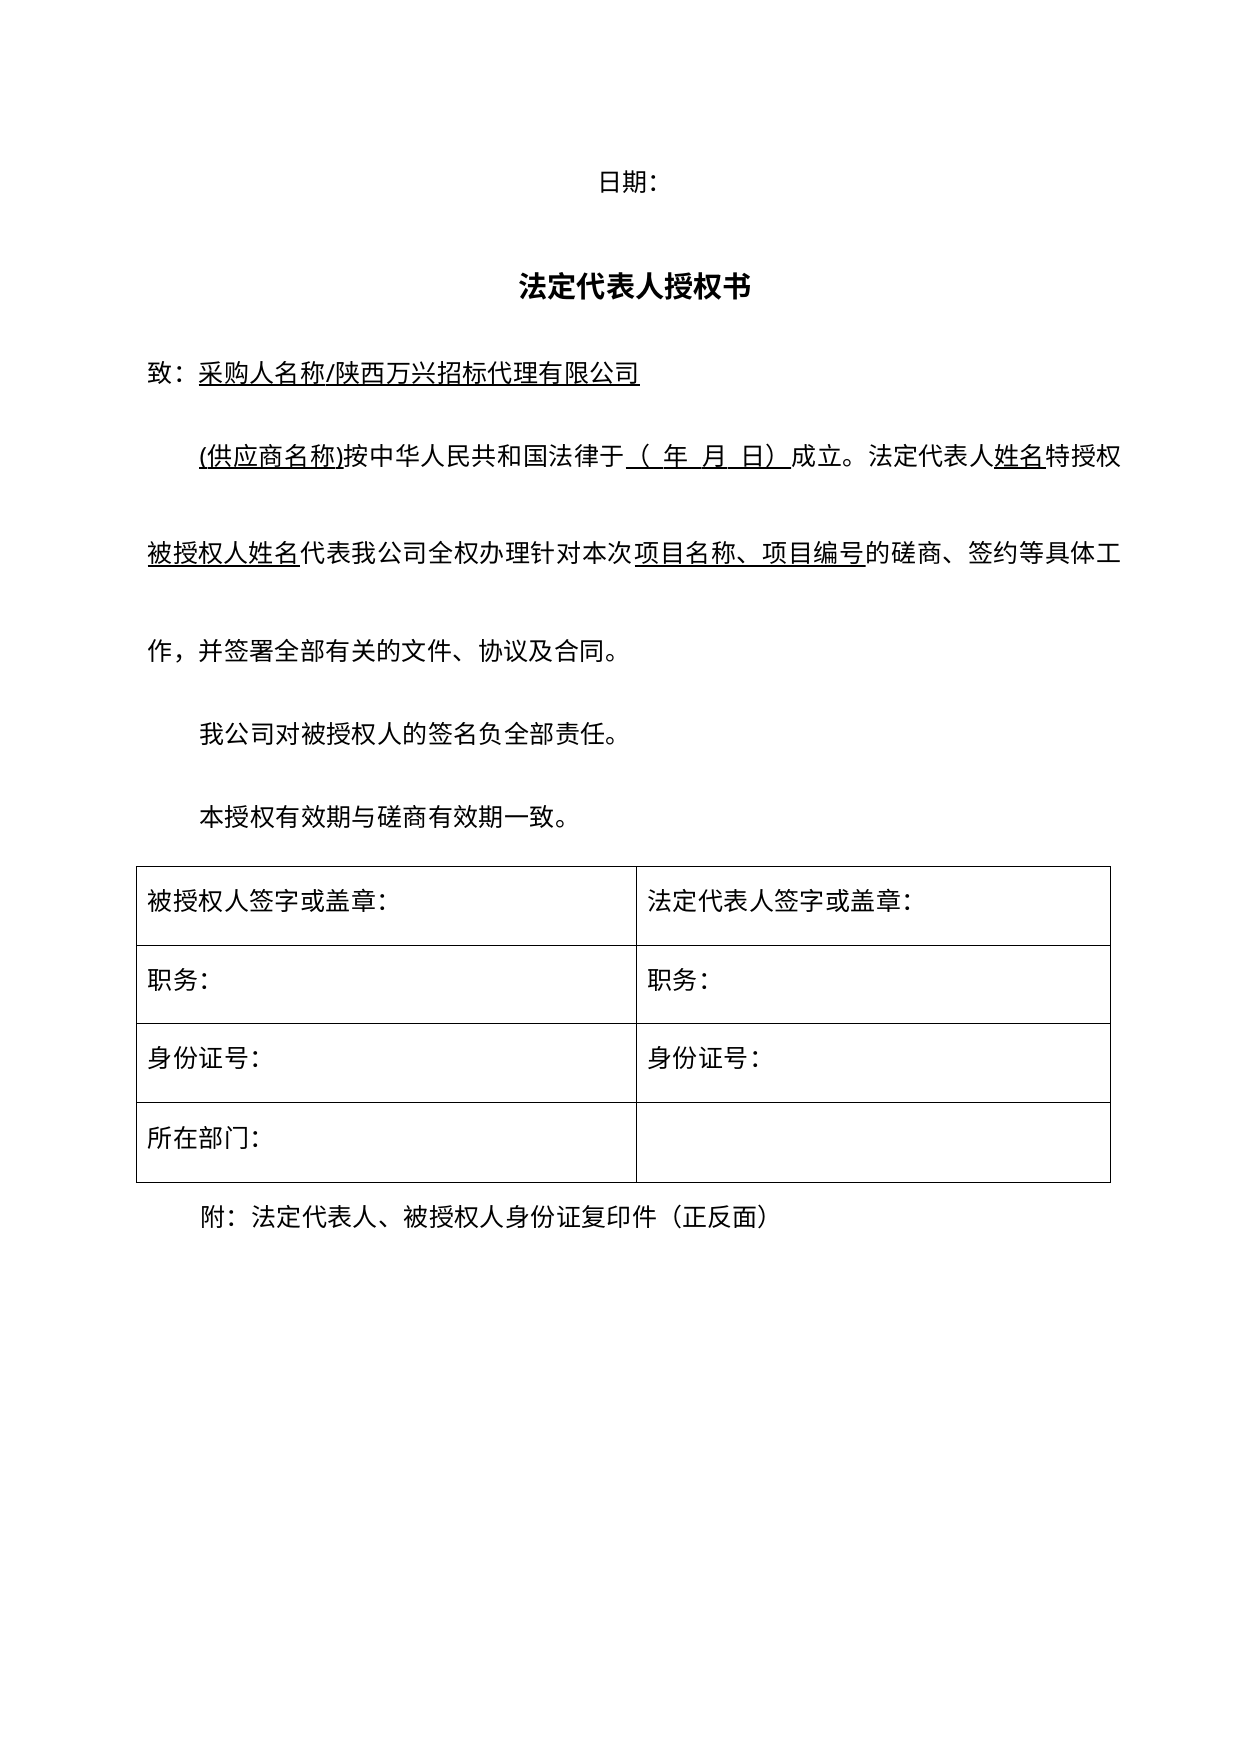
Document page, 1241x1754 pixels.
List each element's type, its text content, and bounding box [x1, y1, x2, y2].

text (供应商名称)按中华人民共和国法律于（ 年 月 日）成立。法定代表人姓名特授权被授权人姓名代表我公司全权办理针对本次项目名称、项目编号的磋商、签约等具体工作，并签署全部有关的文件、协议及合同。 [148, 422, 1122, 682]
table_cell 职务： [637, 946, 1110, 1023]
table_header 被授权人签字或盖章： [137, 867, 636, 945]
table_cell 所在部门： [137, 1103, 636, 1182]
text 附：法定代表人、被授权人身份证复印件（正反面） [148, 1183, 1122, 1248]
table_cell [637, 1103, 1110, 1182]
table_cell 职务： [137, 946, 636, 1023]
table_header 法定代表人签字或盖章： [637, 867, 1110, 945]
table_cell 身份证号： [637, 1024, 1110, 1102]
text 日期： [148, 162, 1078, 198]
text 致：采购人名称/陕西万兴招标代理有限公司 [148, 339, 1122, 404]
text 法定代表人授权书 [148, 253, 1122, 318]
text 我公司对被授权人的签名负全部责任。 [148, 700, 1122, 765]
table_cell 身份证号： [137, 1024, 636, 1102]
text 本授权有效期与磋商有效期一致。 [148, 783, 1122, 848]
